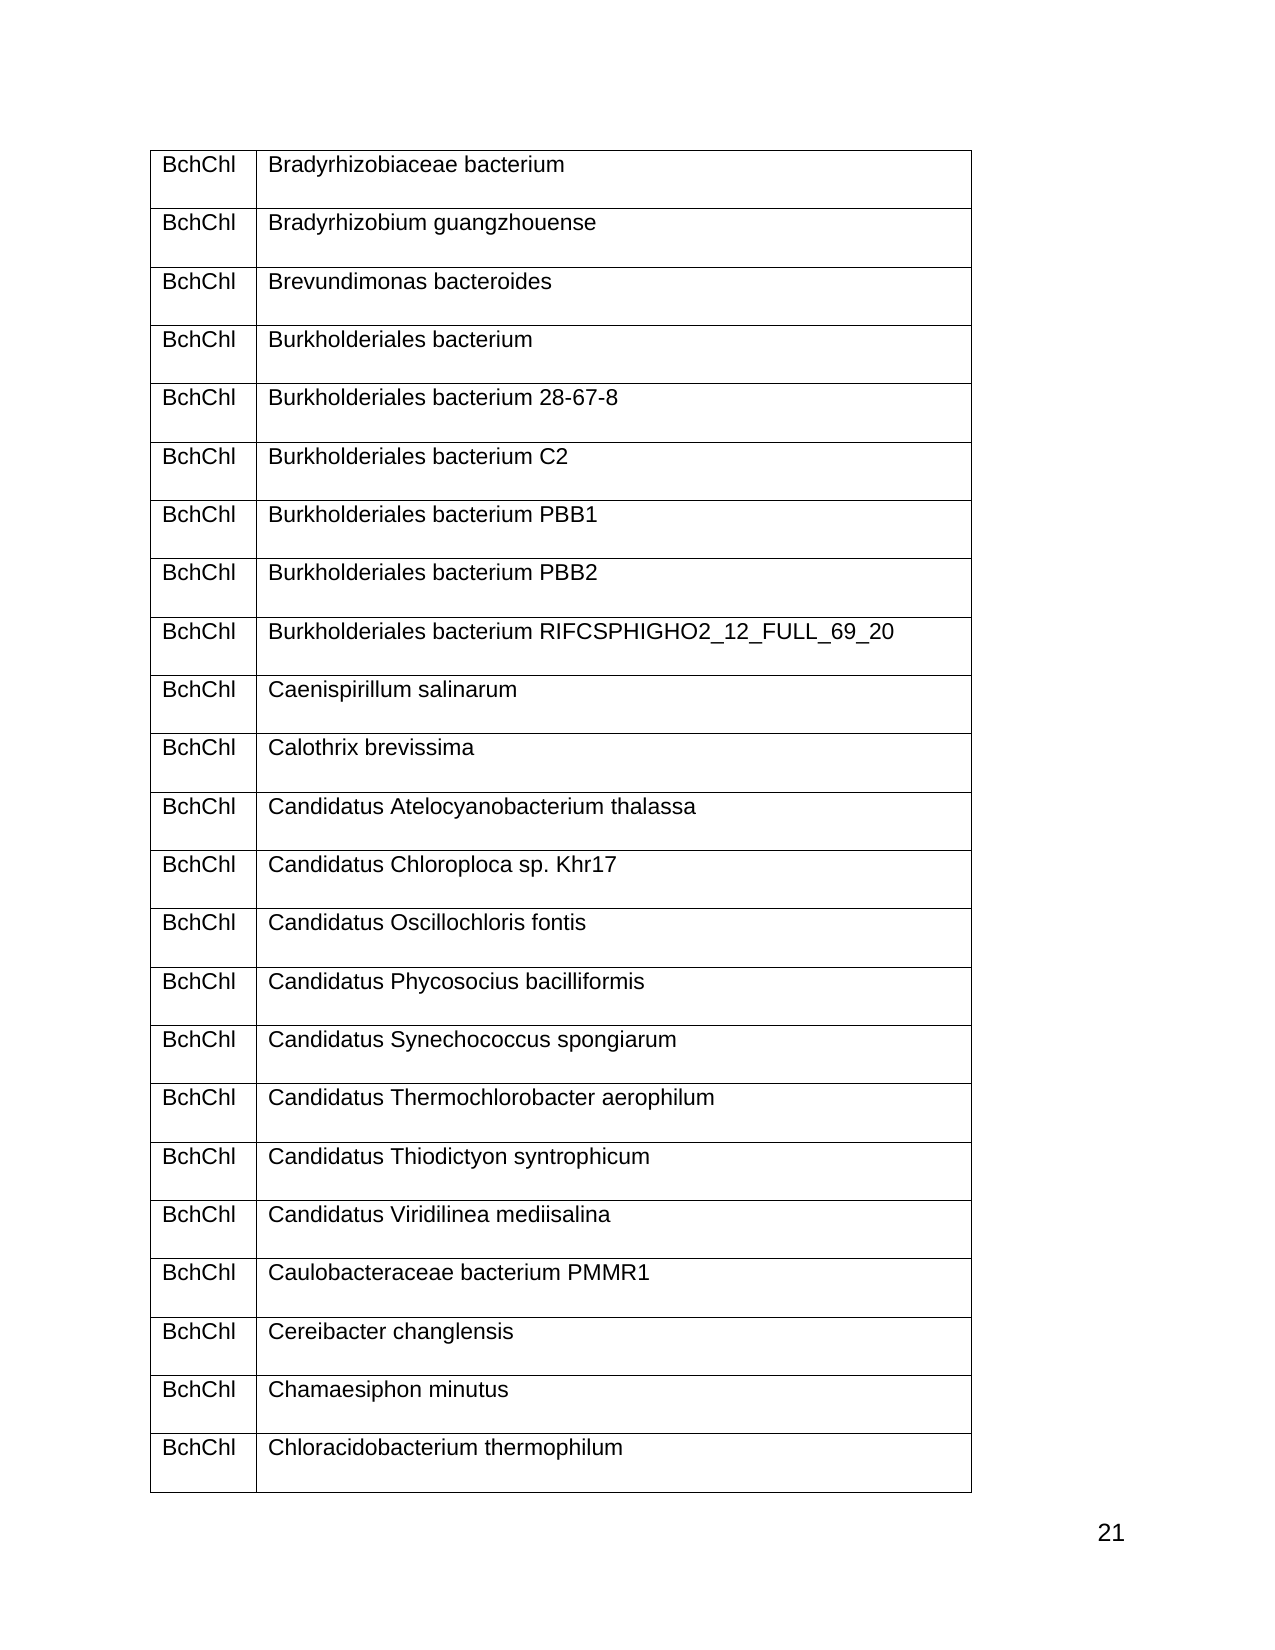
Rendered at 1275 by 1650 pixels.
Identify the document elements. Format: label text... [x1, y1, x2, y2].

table_cell Burkholderiales bacterium PBB2 [257, 559, 971, 617]
table_cell Candidatus Phycosocius bacilliformis [257, 968, 971, 1025]
table_cell Chloracidobacterium thermophilum [257, 1434, 971, 1492]
table_cell BchChl [151, 1318, 256, 1375]
table_cell Burkholderiales bacterium 28-67-8 [257, 384, 971, 442]
table_cell Cereibacter changlensis [257, 1318, 971, 1375]
table_cell BchChl [151, 1434, 256, 1492]
table_cell Brevundimonas bacteroides [257, 268, 971, 325]
table_cell Burkholderiales bacterium C2 [257, 443, 971, 500]
table_cell Candidatus Viridilinea mediisalina [257, 1201, 971, 1258]
table_cell BchChl [151, 151, 256, 208]
table_cell BchChl [151, 676, 256, 733]
table_cell BchChl [151, 268, 256, 325]
table_cell BchChl [151, 443, 256, 500]
table_cell BchChl [151, 1376, 256, 1433]
table_cell Burkholderiales bacterium [257, 326, 971, 383]
table_cell Candidatus Chloroploca sp. Khr17 [257, 851, 971, 908]
table_cell BchChl [151, 1026, 256, 1083]
table_cell BchChl [151, 793, 256, 850]
table_cell Candidatus Oscillochloris fontis [257, 909, 971, 967]
table_cell Caenispirillum salinarum [257, 676, 971, 733]
table_cell BchChl [151, 734, 256, 792]
table_cell BchChl [151, 909, 256, 967]
table_cell BchChl [151, 1084, 256, 1142]
table_cell BchChl [151, 618, 256, 675]
table_cell Bradyrhizobiaceae bacterium [257, 151, 971, 208]
table_cell Chamaesiphon minutus [257, 1376, 971, 1433]
table_cell BchChl [151, 209, 256, 267]
table_cell BchChl [151, 968, 256, 1025]
table_cell BchChl [151, 384, 256, 442]
table_cell Candidatus Atelocyanobacterium thalassa [257, 793, 971, 850]
table_cell BchChl [151, 1259, 256, 1317]
table_cell Caulobacteraceae bacterium PMMR1 [257, 1259, 971, 1317]
table_cell BchChl [151, 326, 256, 383]
table_cell Candidatus Synechococcus spongiarum [257, 1026, 971, 1083]
table_cell Bradyrhizobium guangzhouense [257, 209, 971, 267]
table_cell BchChl [151, 559, 256, 617]
table_cell BchChl [151, 851, 256, 908]
table_cell Candidatus Thermochlorobacter aerophilum [257, 1084, 971, 1142]
table_cell Candidatus Thiodictyon syntrophicum [257, 1143, 971, 1200]
table_cell BchChl [151, 501, 256, 558]
table_cell Calothrix brevissima [257, 734, 971, 792]
table_cell BchChl [151, 1201, 256, 1258]
table_cell Burkholderiales bacterium PBB1 [257, 501, 971, 558]
table_cell Burkholderiales bacterium RIFCSPHIGHO2_12_FULL_69_20 [257, 618, 971, 675]
table_cell BchChl [151, 1143, 256, 1200]
